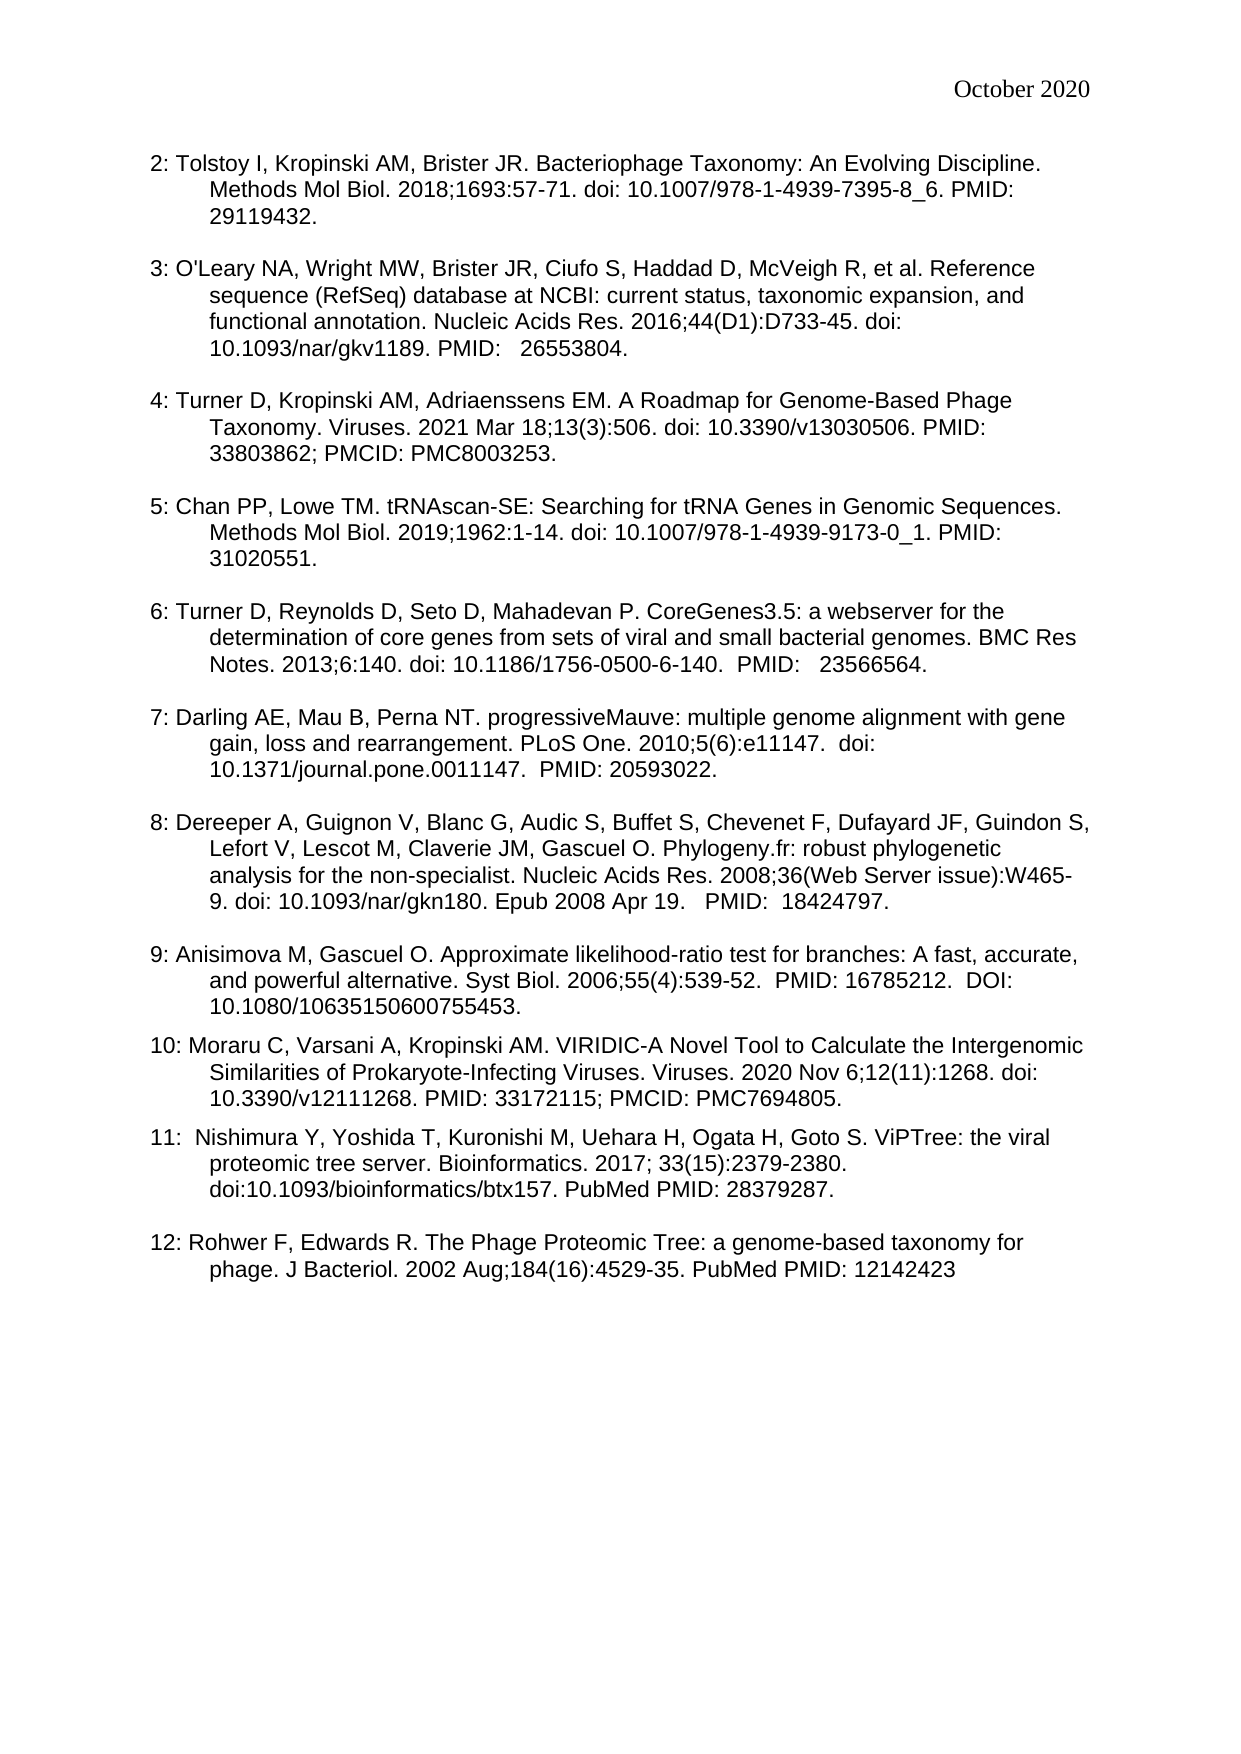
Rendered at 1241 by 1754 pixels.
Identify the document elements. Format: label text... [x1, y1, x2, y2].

text 11: Nishimura Y, Yoshida T, Kuronishi M, Uehara H, Ogata H, Goto S. ViPTree: the viral proteomic tree server. Bioinformatics. 2017; 33(15):2379-2380. doi:10.1093/bioinformatics/btx157. PubMed PMID: 28379287. [150, 1124, 1090, 1203]
text 5: Chan PP, Lowe TM. tRNAscan-SE: Searching for tRNA Genes in Genomic Sequences. Methods Mol Biol. 2019;1962:1-14. doi: 10.1007/978-1-4939-9173-0_1. PMID: 31020551. [150, 493, 1090, 572]
text 9: Anisimova M, Gascuel O. Approximate likelihood-ratio test for branches: A fast, accurate, and powerful alternative. Syst Biol. 2006;55(4):539-52. PMID: 16785212. DOI: 10.1080/10635150600755453. [150, 941, 1090, 1020]
text 4: Turner D, Kropinski AM, Adriaenssens EM. A Roadmap for Genome-Based Phage Taxonomy. Viruses. 2021 Mar 18;13(3):506. doi: 10.3390/v13030506. PMID: 33803862; PMCID: PMC8003253. [150, 387, 1090, 466]
text 6: Turner D, Reynolds D, Seto D, Mahadevan P. CoreGenes3.5: a webserver for the determination of core genes from sets of viral and small bacterial genomes. BMC Res Notes. 2013;6:140. doi: 10.1186/1756-0500-6-140. PMID: 23566564. [150, 598, 1090, 677]
text 10: Moraru C, Varsani A, Kropinski AM. VIRIDIC-A Novel Tool to Calculate the Intergenomic Similarities of Prokaryote-Infecting Viruses. Viruses. 2020 Nov 6;12(11):1268. doi: 10.3390/v12111268. PMID: 33172115; PMCID: PMC7694805. [150, 1032, 1090, 1111]
text 12: Rohwer F, Edwards R. The Phage Proteomic Tree: a genome-based taxonomy for phage. J Bacteriol. 2002 Aug;184(16):4529-35. PubMed PMID: 12142423 [150, 1229, 1090, 1282]
text 7: Darling AE, Mau B, Perna NT. progressiveMauve: multiple genome alignment with gene gain, loss and rearrangement. PLoS One. 2010;5(6):e11147. doi: 10.1371/journal.pone.0011147. PMID: 20593022. [150, 703, 1090, 782]
text 8: Dereeper A, Guignon V, Blanc G, Audic S, Buffet S, Chevenet F, Dufayard JF, Guindon S, Lefort V, Lescot M, Claverie JM, Gascuel O. Phylogeny.fr: robust phylogenetic analysis for the non-specialist. Nucleic Acids Res. 2008;36(Web Server issue):W465-9. doi: 10.1093/nar/gkn180. Epub 2008 Apr 19. PMID: 18424797. [150, 809, 1090, 914]
text 2: Tolstoy I, Kropinski AM, Brister JR. Bacteriophage Taxonomy: An Evolving Discipline. Methods Mol Biol. 2018;1693:57-71. doi: 10.1007/978-1-4939-7395-8_6. PMID: 29119432. [150, 150, 1090, 229]
text 3: O'Leary NA, Wright MW, Brister JR, Ciufo S, Haddad D, McVeigh R, et al. Reference sequence (RefSeq) database at NCBI: current status, taxonomic expansion, and functional annotation. Nucleic Acids Res. 2016;44(D1):D733-45. doi: 10.1093/nar/gkv1189. PMID: 26553804. [150, 255, 1090, 361]
